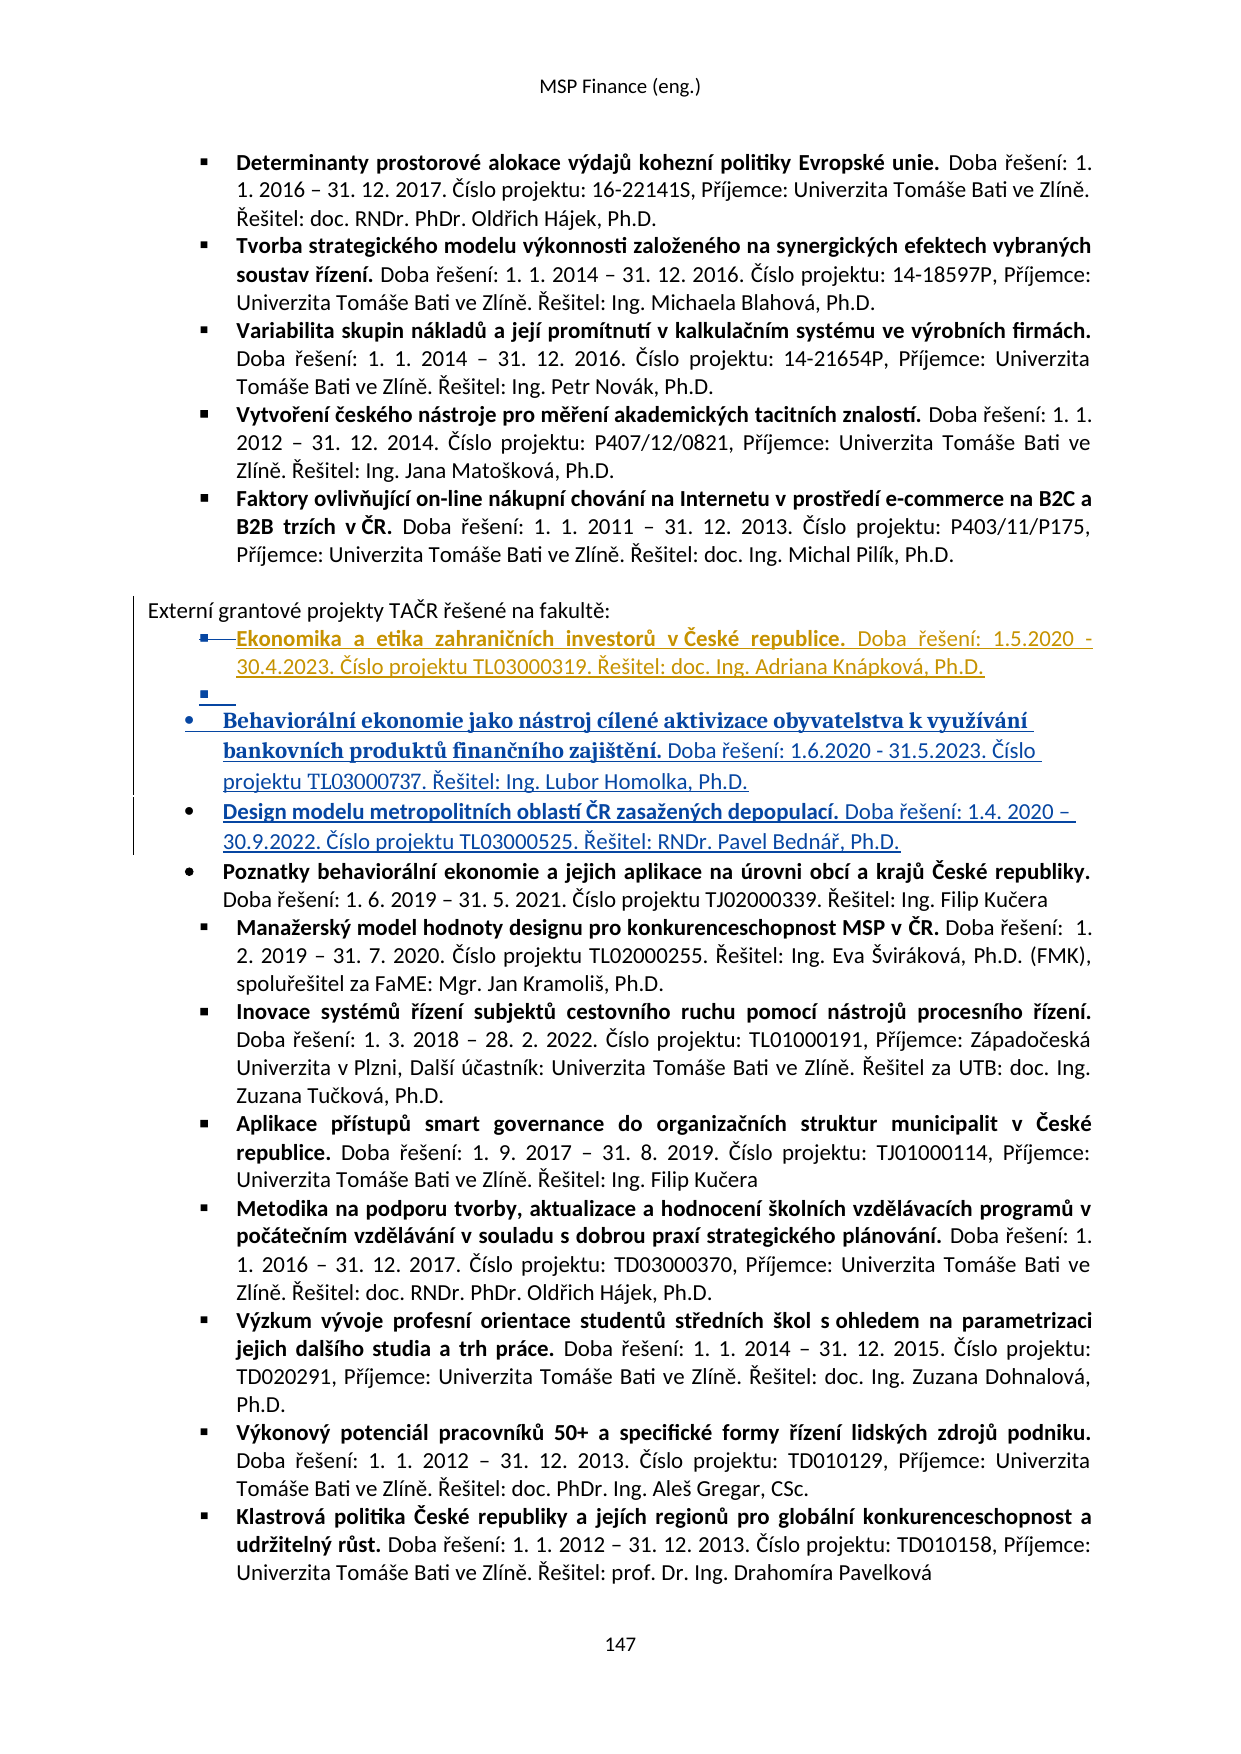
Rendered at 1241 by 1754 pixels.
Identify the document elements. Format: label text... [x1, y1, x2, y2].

text Externí grantové projekty TAČR řešené na fakultě: [148, 596, 1093, 624]
list Výkonový potenciál pracovníků 50+ a specifické formy řízení lidských zdrojů podniku. Doba řešení: 1. 1. 2012 – 31. 12. 2013. Číslo projektu: TD010129, Příjemce: Univerzita Tomáše Bati ve Zlíně. Řešitel: doc. PhDr. Ing. Aleš Gregar, CSc. [199, 1418, 1093, 1502]
list Výzkum vývoje profesní orientace studentů středních škol s ohledem na parametrizaci jejich dalšího studia a trh práce. Doba řešení: 1. 1. 2014 – 31. 12. 2015. Číslo projektu: TD020291, Příjemce: Univerzita Tomáše Bati ve Zlíně. Řešitel: doc. Ing. Zuzana Dohnalová, Ph.D. [199, 1306, 1093, 1418]
list Klastrová politika České republiky a jejích regionů pro globální konkurenceschopnost a udržitelný růst. Doba řešení: 1. 1. 2012 – 31. 12. 2013. Číslo projektu: TD010158, Příjemce: Univerzita Tomáše Bati ve Zlíně. Řešitel: prof. Dr. Ing. Drahomíra Pavelková [199, 1502, 1093, 1586]
list Determinanty prostorové alokace výdajů kohezní politiky Evropské unie. Doba řešení: 1. 1. 2016 – 31. 12. 2017. Číslo projektu: 16-22141S, Příjemce: Univerzita Tomáše Bati ve Zlíně. Řešitel: doc. RNDr. PhDr. Oldřich Hájek, Ph.D. [199, 148, 1093, 232]
list Aplikace přístupů smart governance do organizačních struktur municipalit v České republice. Doba řešení: 1. 9. 2017 – 31. 8. 2019. Číslo projektu: TJ01000114, Příjemce: Univerzita Tomáše Bati ve Zlíně. Řešitel: Ing. Filip Kučera [199, 1109, 1093, 1194]
list Inovace systémů řízení subjektů cestovního ruchu pomocí nástrojů procesního řízení. Doba řešení: 1. 3. 2018 – 28. 2. 2022. Číslo projektu: TL01000191, Příjemce: Západočeská Univerzita v Plzni, Další účastník: Univerzita Tomáše Bati ve Zlíně. Řešitel za UTB: doc. Ing. Zuzana Tučková, Ph.D. [199, 997, 1093, 1109]
list Vytvoření českého nástroje pro měření akademických tacitních znalostí. Doba řešení: 1. 1. 2012 – 31. 12. 2014. Číslo projektu: P407/12/0821, Příjemce: Univerzita Tomáše Bati ve Zlíně. Řešitel: Ing. Jana Matošková, Ph.D. [199, 400, 1093, 484]
list Poznatky behaviorální ekonomie a jejich aplikace na úrovni obcí a krajů České republiky. Doba řešení: 1. 6. 2019 – 31. 5. 2021. Číslo projektu TJ02000339. Řešitel: Ing. Filip Kučera [185, 857, 1093, 913]
list Metodika na podporu tvorby, aktualizace a hodnocení školních vzdělávacích programů v počátečním vzdělávání v souladu s dobrou praxí strategického plánování. Doba řešení: 1. 1. 2016 – 31. 12. 2017. Číslo projektu: TD03000370, Příjemce: Univerzita Tomáše Bati ve Zlíně. Řešitel: doc. RNDr. PhDr. Oldřich Hájek, Ph.D. [199, 1194, 1093, 1306]
list Tvorba strategického modelu výkonnosti založeného na synergických efektech vybraných soustav řízení. Doba řešení: 1. 1. 2014 – 31. 12. 2016. Číslo projektu: 14-18597P, Příjemce: Univerzita Tomáše Bati ve Zlíně. Řešitel: Ing. Michaela Blahová, Ph.D. [199, 232, 1093, 316]
list Manažerský model hodnoty designu pro konkurenceschopnost MSP v ČR. Doba řešení: 1. 2. 2019 – 31. 7. 2020. Číslo projektu TL02000255. Řešitel: Ing. Eva Šviráková, Ph.D. (FMK), spoluřešitel za FaME: Mgr. Jan Kramoliš, Ph.D. [199, 913, 1093, 997]
list Faktory ovlivňující on-line nákupní chování na Internetu v prostředí e-commerce na B2C a B2B trzích v ČR. Doba řešení: 1. 1. 2011 – 31. 12. 2013. Číslo projektu: P403/11/P175, Příjemce: Univerzita Tomáše Bati ve Zlíně. Řešitel: doc. Ing. Michal Pilík, Ph.D. [199, 484, 1093, 568]
list Variabilita skupin nákladů a její promítnutí v kalkulačním systému ve výrobních firmách. Doba řešení: 1. 1. 2014 – 31. 12. 2016. Číslo projektu: 14-21654P, Příjemce: Univerzita Tomáše Bati ve Zlíně. Řešitel: Ing. Petr Novák, Ph.D. [199, 316, 1093, 400]
